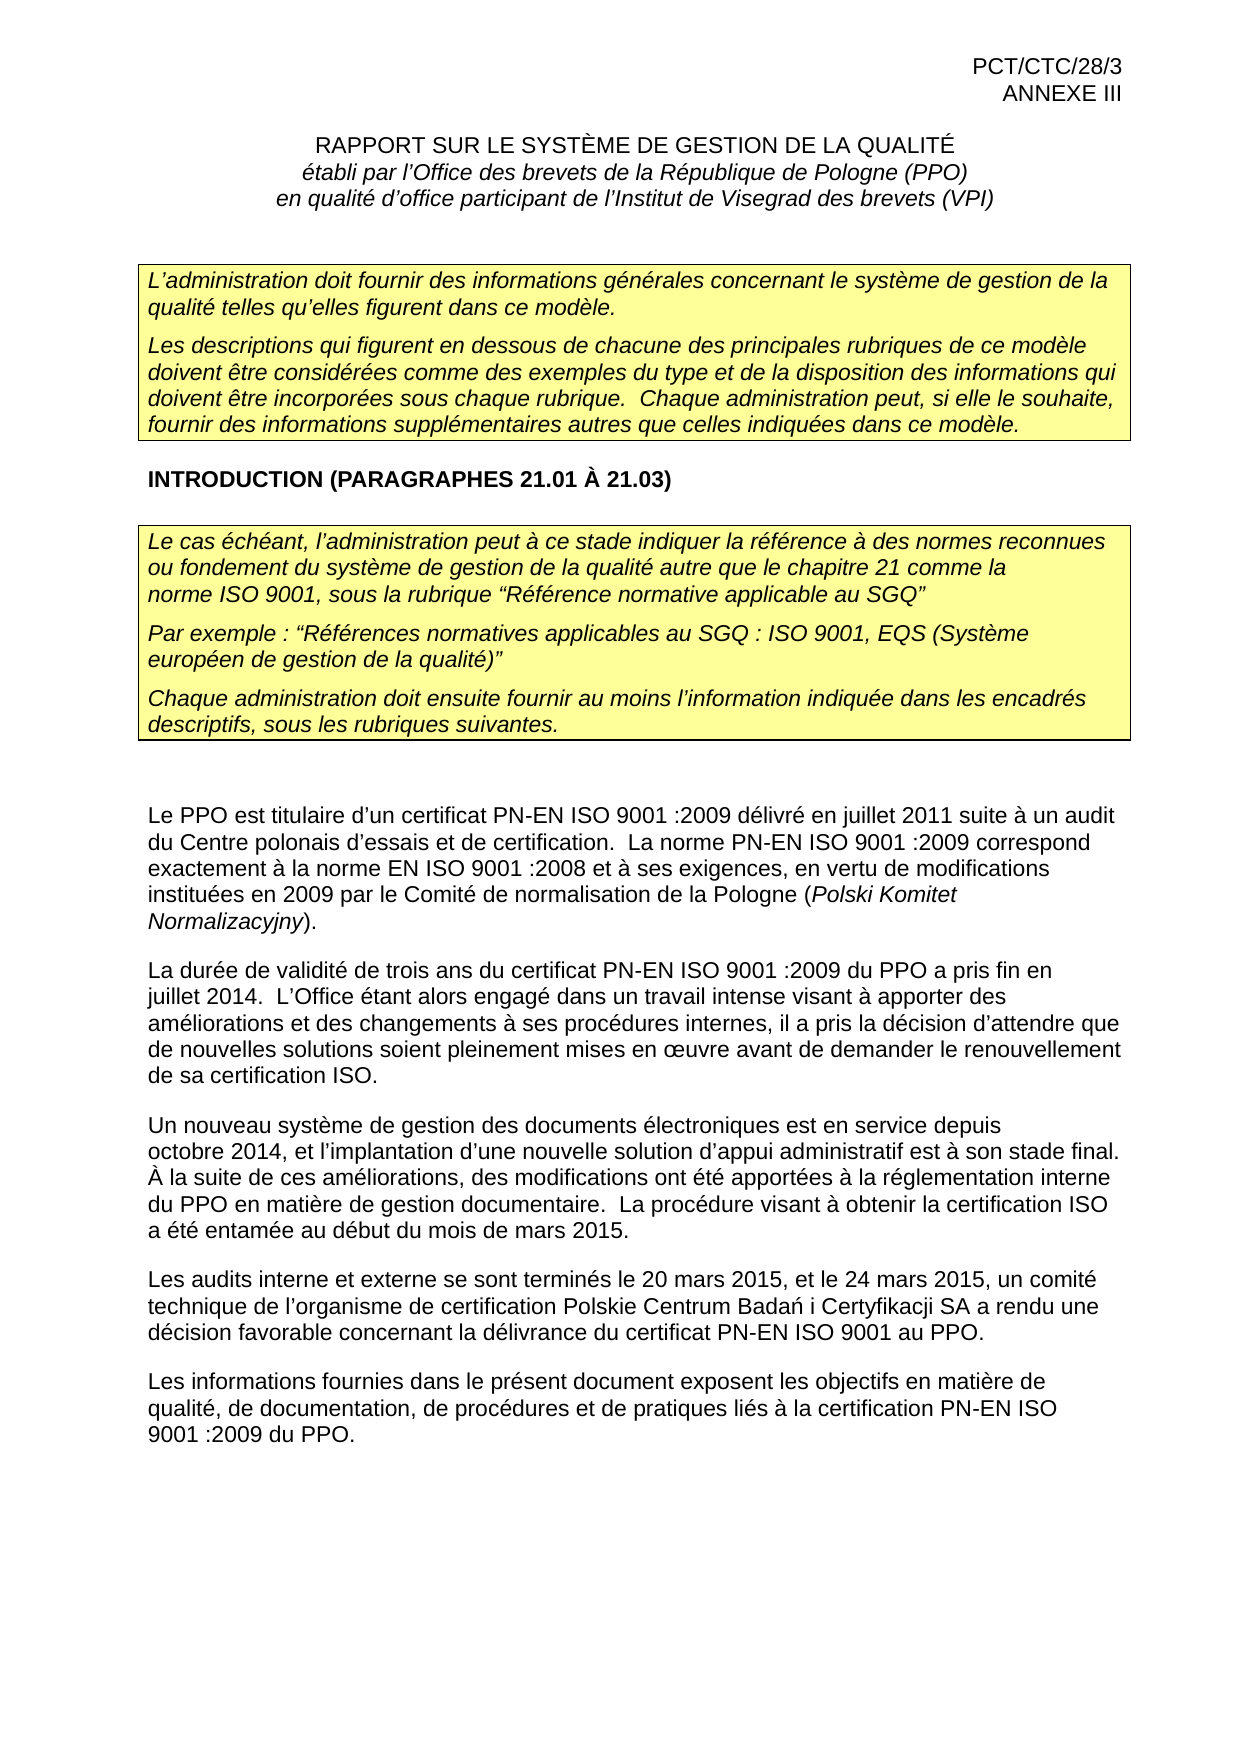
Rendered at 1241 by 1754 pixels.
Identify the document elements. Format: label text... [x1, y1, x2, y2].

text Les descriptions qui figurent en dessous de chacune des principales rubriques de ce modèle doivent être considérées comme des exemples du type et de la disposition des informations qui doivent être incorporées sous chaque rubrique. Chaque administration peut, si elle le souhaite, fournir des informations supplémentaires autres que celles indiquées dans ce modèle. [139, 329, 1130, 440]
text L’administration doit fournir des informations générales concernant le système de gestion de la qualité telles qu’elles figurent dans ce modèle. [139, 265, 1130, 320]
text Chaque administration doit ensuite fournir au moins l’information indiquée dans les encadrés descriptifs, sous les rubriques suivantes. [139, 682, 1130, 739]
text Le cas échéant, l’administration peut à ce stade indiquer la référence à des normes reconnues ou fondement du système de gestion de la qualité autre que le chapitre 21 comme la norme ISO 9001, sous la rubrique “Référence normative applicable au SGQ” [139, 526, 1130, 607]
text en qualité d’office participant de l’Institut de Visegrad des brevets (VPI) [148, 185, 1122, 211]
text Les informations fournies dans le présent document exposent les objectifs en matière de qualité, de documentation, de procédures et de pratiques liés à la certification PN-EN ISO 9001 :2009 du PPO. [148, 1368, 1122, 1447]
text Un nouveau système de gestion des documents électroniques est en service depuis octobre 2014, et l’implantation d’une nouvelle solution d’appui administratif est à son stade final. À la suite de ces améliorations, des modifications ont été apportées à la réglementation interne du PPO en matière de gestion documentaire. La procédure visant à obtenir la certification ISO a été entamée au début du mois de mars 2015. [148, 1112, 1122, 1243]
subtitle INTRODUCTION (PARAGRAPHES 21.01 à 21.03) [148, 466, 1122, 492]
text Les audits interne et externe se sont terminés le 20 mars 2015, et le 24 mars 2015, un comité technique de l’organisme de certification Polskie Centrum Badań i Certyfikacji SA a rendu une décision favorable concernant la délivrance du certificat PN-EN ISO 9001 au PPO. [148, 1266, 1122, 1345]
text Par exemple : “Références normatives applicables au SGQ : ISO 9001, EQS (Système européen de gestion de la qualité)” [139, 616, 1130, 672]
text RAPPORT SUR LE SYSTÈME DE GESTION DE LA QUALITÉ [148, 132, 1122, 158]
text établi par l’Office des brevets de la République de Pologne (PPO) [148, 158, 1122, 185]
text Le PPO est titulaire d’un certificat PN-EN ISO 9001 :2009 délivré en juillet 2011 suite à un audit du Centre polonais d’essais et de certification. La norme PN-EN ISO 9001 :2009 correspond exactement à la norme EN ISO 9001 :2008 et à ses exigences, en vertu de modifications instituées en 2009 par le Comité de normalisation de la Pologne (Polski Komitet Normalizacyjny). [148, 802, 1122, 934]
text La durée de validité de trois ans du certificat PN-EN ISO 9001 :2009 du PPO a pris fin en juillet 2014. L’Office étant alors engagé dans un travail intense visant à apporter des améliorations et des changements à ses procédures internes, il a pris la décision d’attendre que de nouvelles solutions soient pleinement mises en œuvre avant de demander le renouvellement de sa certification ISO. [148, 957, 1122, 1089]
